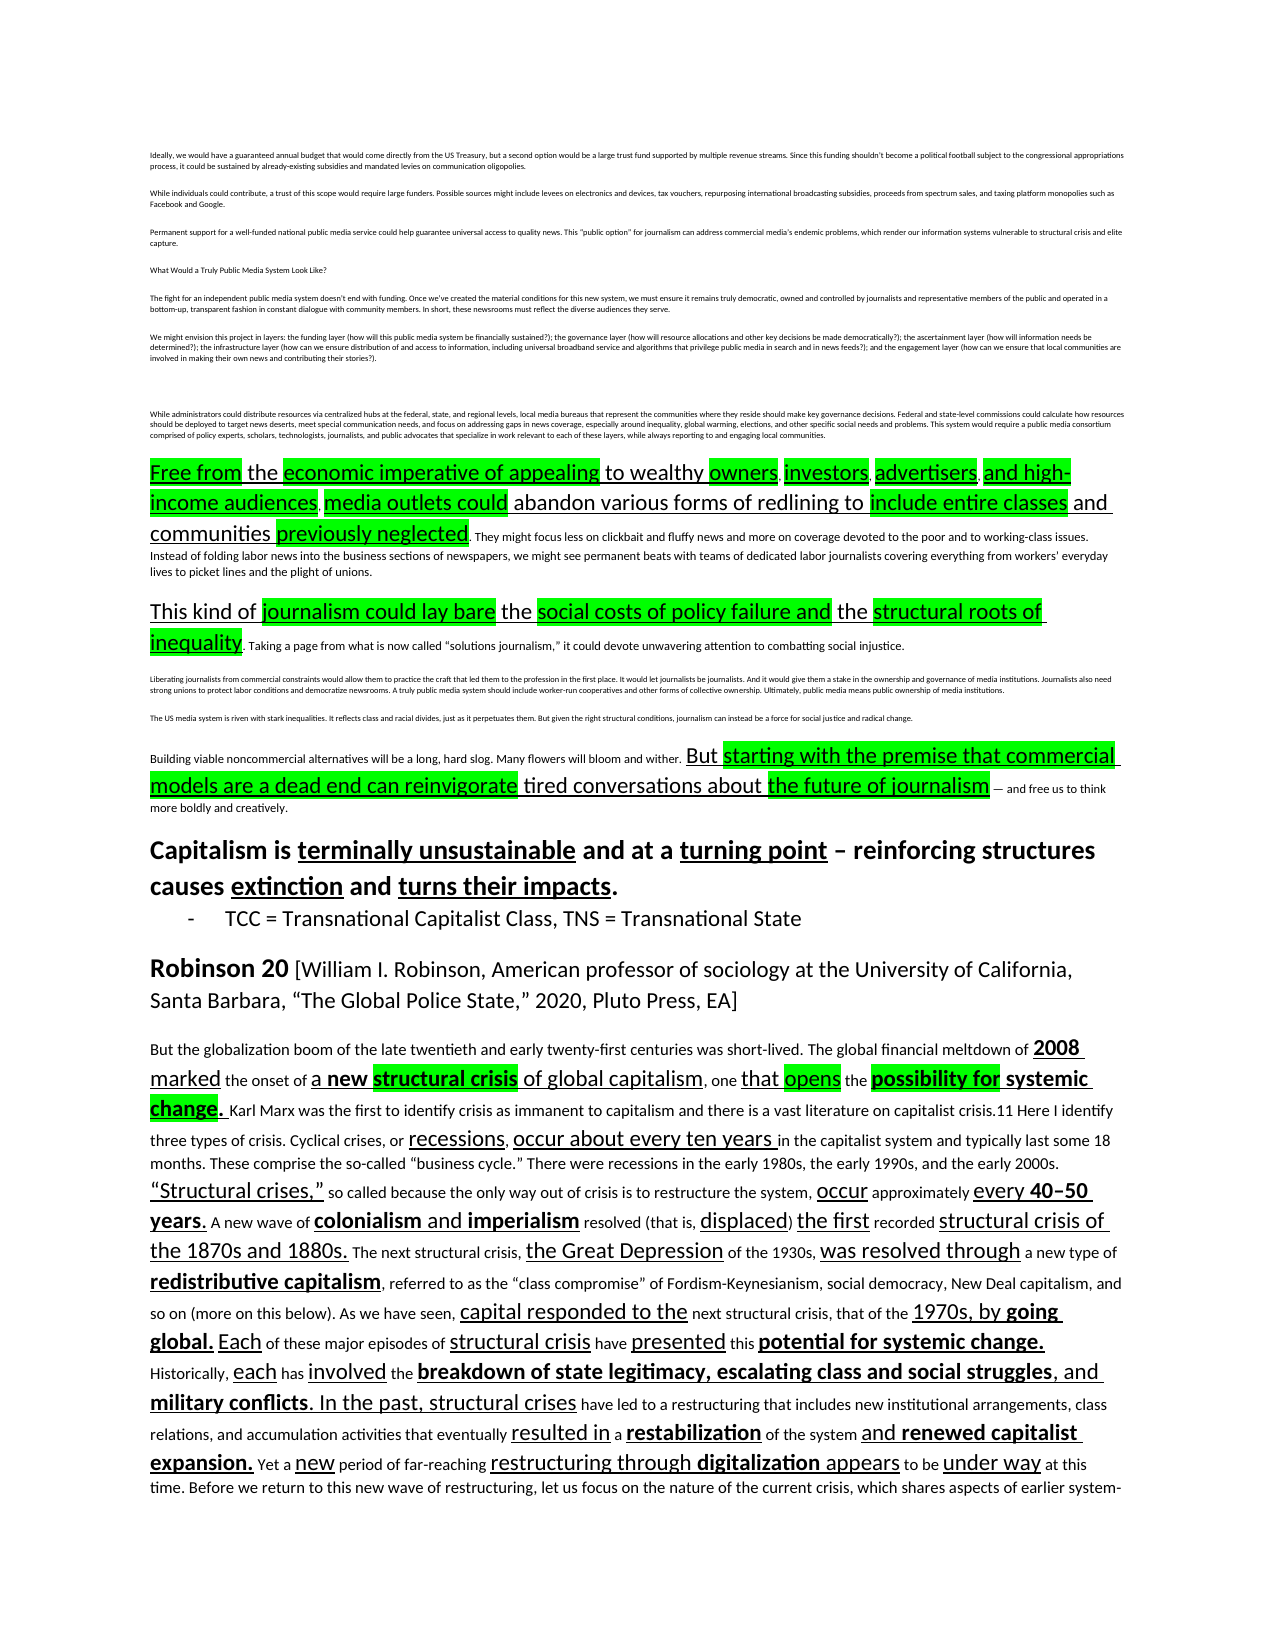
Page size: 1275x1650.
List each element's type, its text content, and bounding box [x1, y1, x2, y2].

text This kind of journalism could lay bare the social costs of policy failure and the structural roots of inequality. Taking a page from what is now called “solutions journalism,” it could devote unwavering attention to combatting social injustice. [150, 597, 1125, 656]
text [150, 1033, 1125, 1498]
text Free from the economic imperative of appealing to wealthy owners, investors, advertisers, and high-income audiences, media outlets could abandon various forms of redlining to include entire classes and communities previously neglected. They might focus less on clickbait and fluffy news and more on coverage devoted to the poor and to working-class issues. Instead of folding labor news into the business sections of newspapers, we might see permanent beats with teams of dedicated labor journalists covering everything from workers’ everyday lives to picket lines and the plight of unions. [150, 458, 1125, 580]
subtitle Capitalism is terminally unsustainable and at a turning point – reinforcing structures causes extinction and turns their impacts. [150, 833, 1125, 902]
text Permanent support for a well-funded national public media ser­vice could help guarantee universal access to quality news. This “public op­tion” for journalism can address commercial media’s endemic problems, which render our information systems vulnerable to structural crisis and elite capture. [150, 227, 1125, 248]
list TCC = Transnational Capitalist Class, TNS = Transnational State [187, 904, 1125, 932]
text Building viable noncommercial alternatives will be a long, hard slog. Many flowers will bloom and wither. But starting with the premise that commercial models are a dead end can reinvigorate tired conversations about the future of journalism — and free us to think more boldly and creatively. [150, 741, 1125, 815]
text Robinson 20 [William I. Robinson, American professor of sociology at the University of California, Santa Barbara, “The Global Police State,” 2020, Pluto Press, EA] [150, 951, 1125, 1014]
text While individuals could contribute, a trust of this scope would require large funders. Possible sources might include levees on electronics and devices, tax vouchers, repurposing international broadcasting subsidies, proceeds from spectrum sales, and taxing platform monopolies such as Facebook and Google. [150, 188, 1125, 210]
